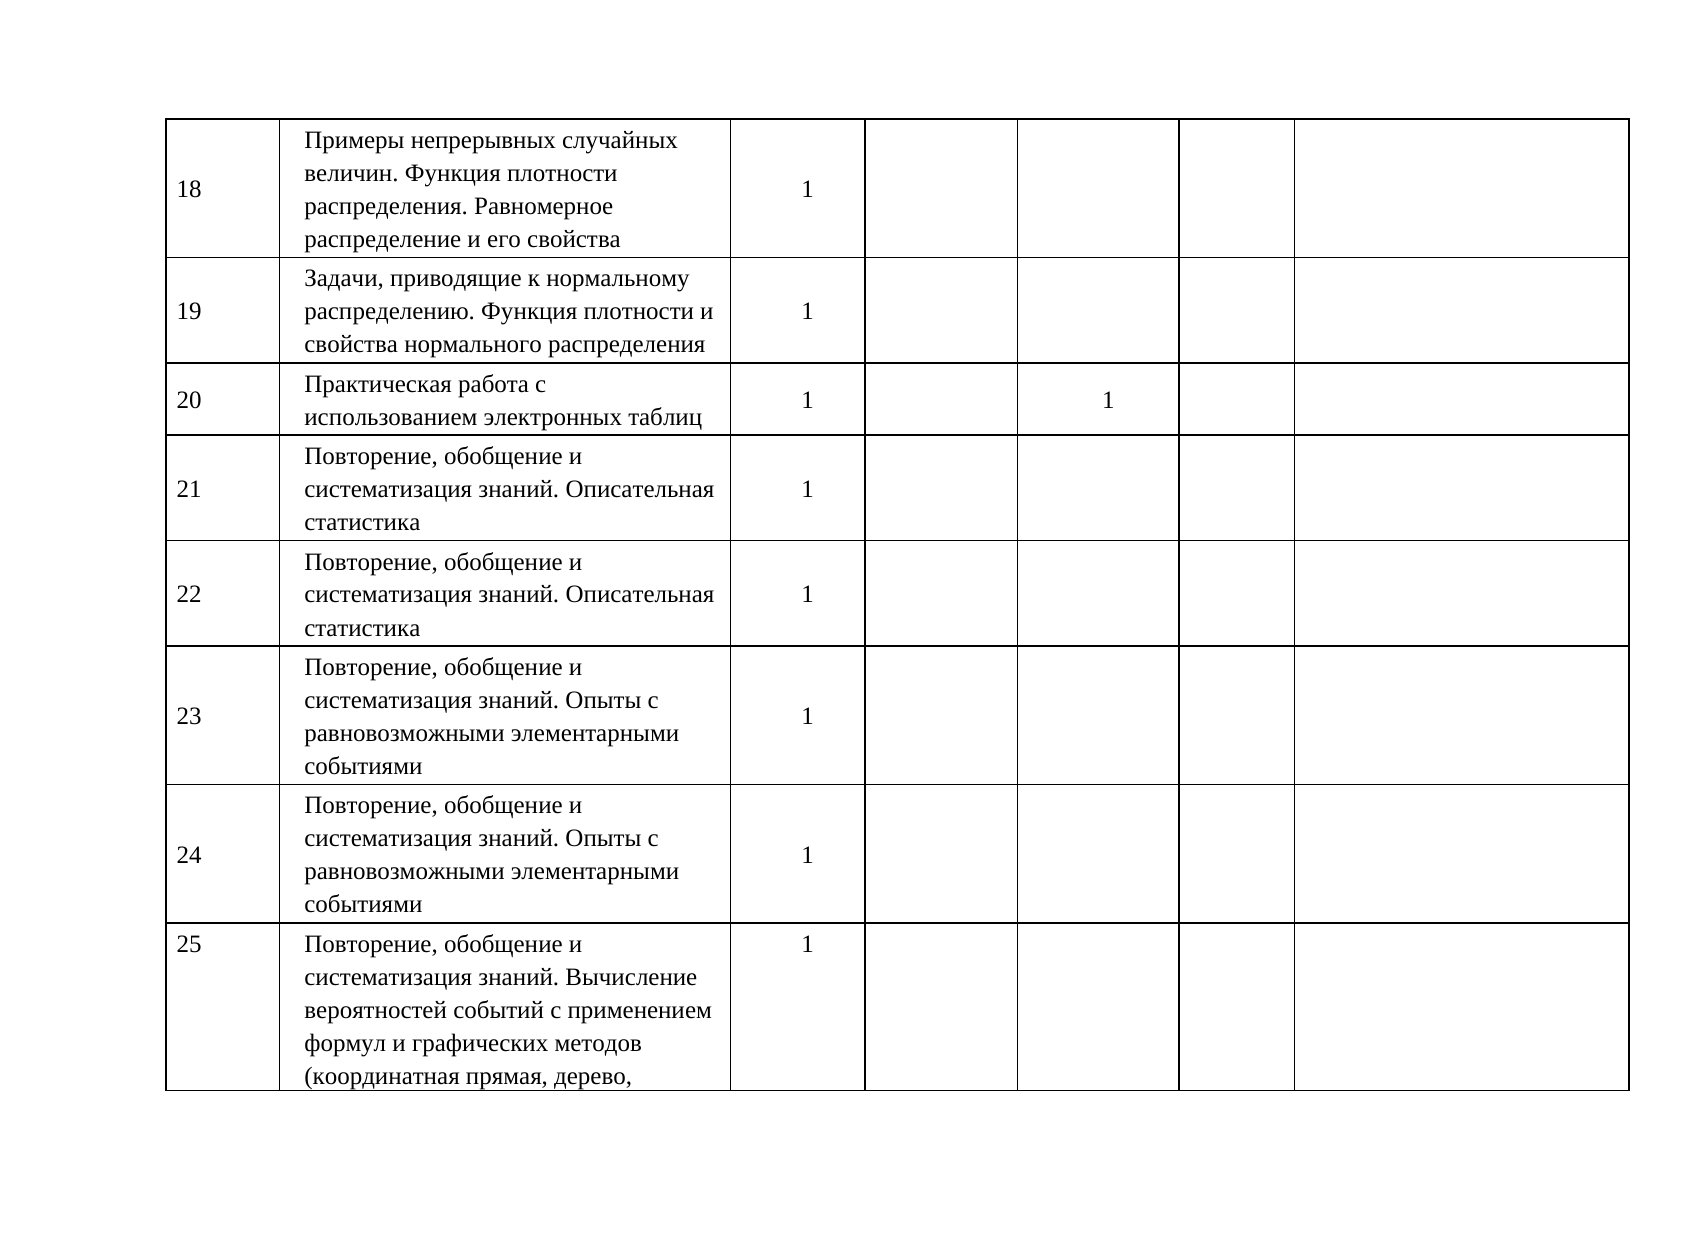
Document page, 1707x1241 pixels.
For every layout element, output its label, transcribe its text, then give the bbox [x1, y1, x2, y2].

table_cell Практическая работа с использованием электронных таблиц [280, 364, 730, 434]
table_cell 1 [1018, 364, 1178, 434]
table_cell [866, 364, 1017, 434]
table_cell [1018, 785, 1178, 922]
table_cell [866, 436, 1017, 540]
table_cell [1180, 258, 1294, 362]
table_cell [1018, 436, 1178, 540]
table_cell [1295, 436, 1628, 540]
table_cell 22 [167, 541, 279, 645]
table_cell [1018, 647, 1178, 784]
table_cell Повторение, обобщение и систематизация знаний. Опыты с равновозможными элементарными событиями [280, 785, 730, 922]
table_cell [1180, 120, 1294, 257]
table_cell Задачи, приводящие к нормальному распределению. Функция плотности и свойства нормального распределения [280, 258, 730, 362]
table_cell 1 [731, 541, 864, 645]
table_cell 1 [731, 647, 864, 784]
table_cell 25 [167, 924, 279, 1090]
table_cell [1018, 120, 1178, 257]
table_cell 1 [731, 785, 864, 922]
table_cell [1295, 541, 1628, 645]
table_cell 19 [167, 258, 279, 362]
table_cell [866, 924, 1017, 1090]
table_cell [866, 541, 1017, 645]
table_cell [866, 258, 1017, 362]
table_cell [1295, 258, 1628, 362]
table_cell [1180, 436, 1294, 540]
table_cell 20 [167, 364, 279, 434]
table_cell [1180, 785, 1294, 922]
table_cell Повторение, обобщение и систематизация знаний. Описательная статистика [280, 436, 730, 540]
table_cell Повторение, обобщение и систематизация знаний. Опыты с равновозможными элементарными событиями [280, 647, 730, 784]
table_cell [1018, 258, 1178, 362]
table_cell [1295, 364, 1628, 434]
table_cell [280, 924, 730, 1090]
table_cell [1295, 785, 1628, 922]
table_cell [866, 647, 1017, 784]
table_cell 1 [731, 924, 864, 1090]
table_cell 18 [167, 120, 279, 257]
table_cell [1180, 364, 1294, 434]
table_cell [866, 120, 1017, 257]
table_cell [1180, 924, 1294, 1090]
table_cell 23 [167, 647, 279, 784]
table_cell [1018, 924, 1178, 1090]
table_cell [280, 120, 730, 257]
table_cell 24 [167, 785, 279, 922]
table_cell [866, 785, 1017, 922]
table_cell [1018, 541, 1178, 645]
table_cell 21 [167, 436, 279, 540]
table_cell [1295, 647, 1628, 784]
table_cell 1 [731, 436, 864, 540]
table_cell [1295, 924, 1628, 1090]
table_cell 1 [731, 258, 864, 362]
table_cell 1 [731, 364, 864, 434]
table_cell 1 [731, 120, 864, 257]
table_cell [1180, 541, 1294, 645]
table_cell Повторение, обобщение и систематизация знаний. Описательная статистика [280, 541, 730, 645]
table_cell [1295, 120, 1628, 257]
table_cell [1180, 647, 1294, 784]
